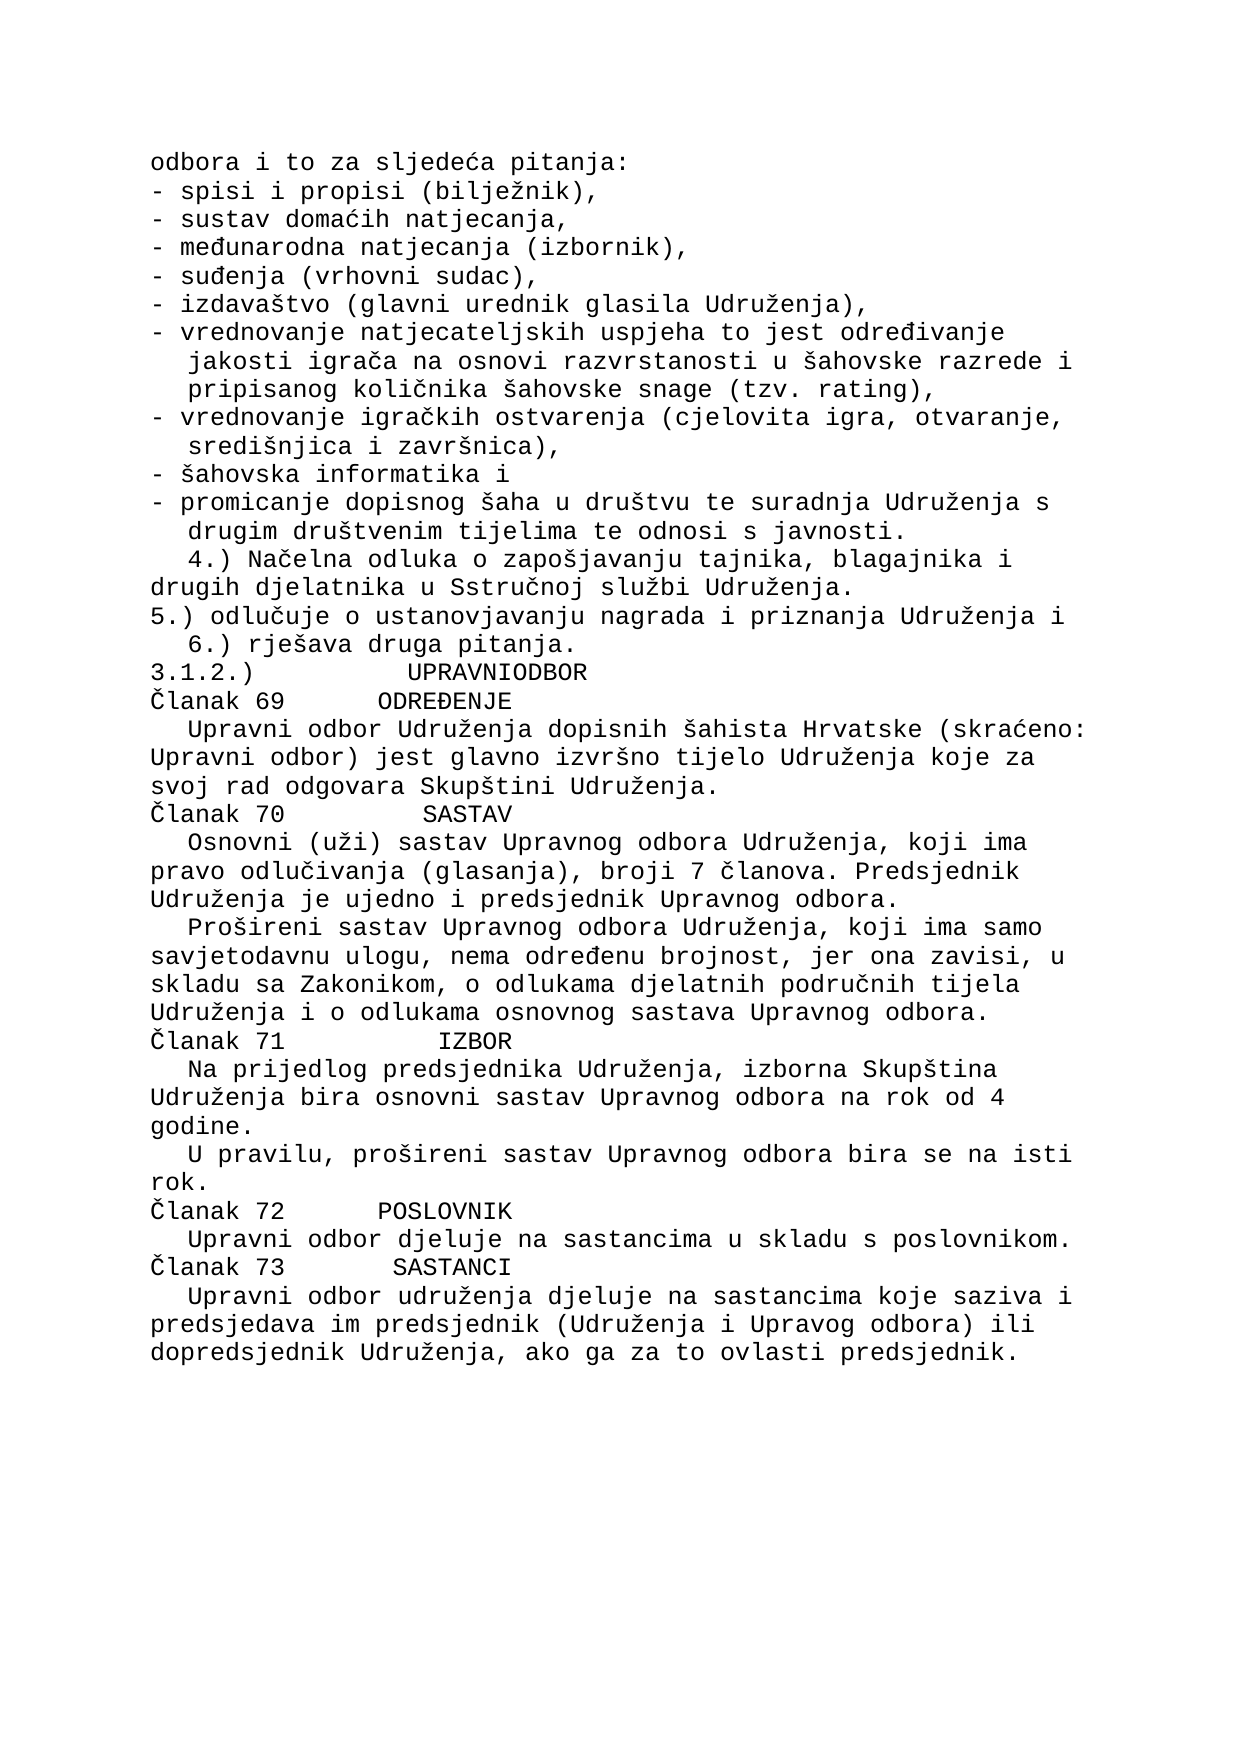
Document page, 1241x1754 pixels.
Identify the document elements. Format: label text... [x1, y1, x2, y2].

text Osnovni (uži) sastav Upravnog odbora Udruženja, koji ima pravo odlučivanja (glasanja), broji 7 članova. Predsjednik Udruženja je ujedno i predsjednik Upravnog odbora. [150, 830, 1090, 915]
text Upravni odbor djeluje na sastancima u skladu s poslovnikom. [150, 1227, 1090, 1255]
text 3.1.2.) UPRAVNI ODBOR [150, 660, 1090, 688]
text odbora i to za sljedeća pitanja: [150, 150, 1090, 178]
text 4.) Načelna odluka o zapošjavanju tajnika, blagajnika i [150, 547, 1090, 575]
text rok. [150, 1170, 1090, 1198]
text - promicanje dopisnog šaha u društvu te suradnja Udruženja s drugim društvenim tijelima te odnosi s javnosti. [150, 490, 1090, 547]
text 5.) odlučuje o ustanovjavanju nagrada i priznanja Udruženja i [150, 603, 1090, 632]
text Članak 72 POSLOVNIK [150, 1198, 1090, 1227]
text - šahovska informatika i [150, 462, 1090, 490]
text Upravni odbor udruženja djeluje na sastancima koje saziva i predsjedava im predsjednik (Udruženja i Upravog odbora) ili dopredsjednik Udruženja, ako ga za to ovlasti predsjednik. [150, 1283, 1090, 1368]
text - međunarodna natjecanja (izbornik), [150, 235, 1090, 263]
text - vrednovanje igračkih ostvarenja (cjelovita igra, otvaranje, središnjica i završnica), [150, 405, 1090, 462]
text 6.) rješava druga pitanja. [150, 632, 1090, 660]
text Upravni odbor Udruženja dopisnih šahista Hrvatske (skraćeno: Upravni odbor) jest glavno izvršno tijelo Udruženja koje za svoj rad odgovara Skupštini Udruženja. [150, 717, 1090, 802]
text - sustav domaćih natjecanja, [150, 207, 1090, 235]
text Na prijedlog predsjednika Udruženja, izborna Skupština Udruženja bira osnovni sastav Upravnog odbora na rok od 4 godine. [150, 1057, 1090, 1142]
text Članak 69 ODREĐENJE [150, 688, 1090, 717]
text Prošireni sastav Upravnog odbora Udruženja, koji ima samo savjetodavnu ulogu, nema određenu brojnost, jer ona zavisi, u skladu sa Zakonikom, o odlukama djelatnih područnih tijela Udruženja i o odlukama osnovnog sastava Upravnog odbora. [150, 915, 1090, 1028]
text - vrednovanje natjecateljskih uspjeha to jest određivanje jakosti igrača na osnovi razvrstanosti u šahovske razrede i pripisanog količnika šahovske snage (tzv. rating), [150, 320, 1090, 405]
text drugih djelatnika u Sstručnoj službi Udruženja. [150, 575, 1090, 603]
text Članak 70 SASTAV [150, 802, 1090, 830]
text - suđenja (vrhovni sudac), [150, 263, 1090, 292]
text U pravilu, prošireni sastav Upravnog odbora bira se na isti [150, 1142, 1090, 1170]
text Članak 71 IZBOR [150, 1028, 1090, 1057]
text Članak 73 SASTANCI [150, 1255, 1090, 1283]
text - spisi i propisi (bilježnik), [150, 178, 1090, 207]
text - izdavaštvo (glavni urednik glasila Udruženja), [150, 292, 1090, 320]
